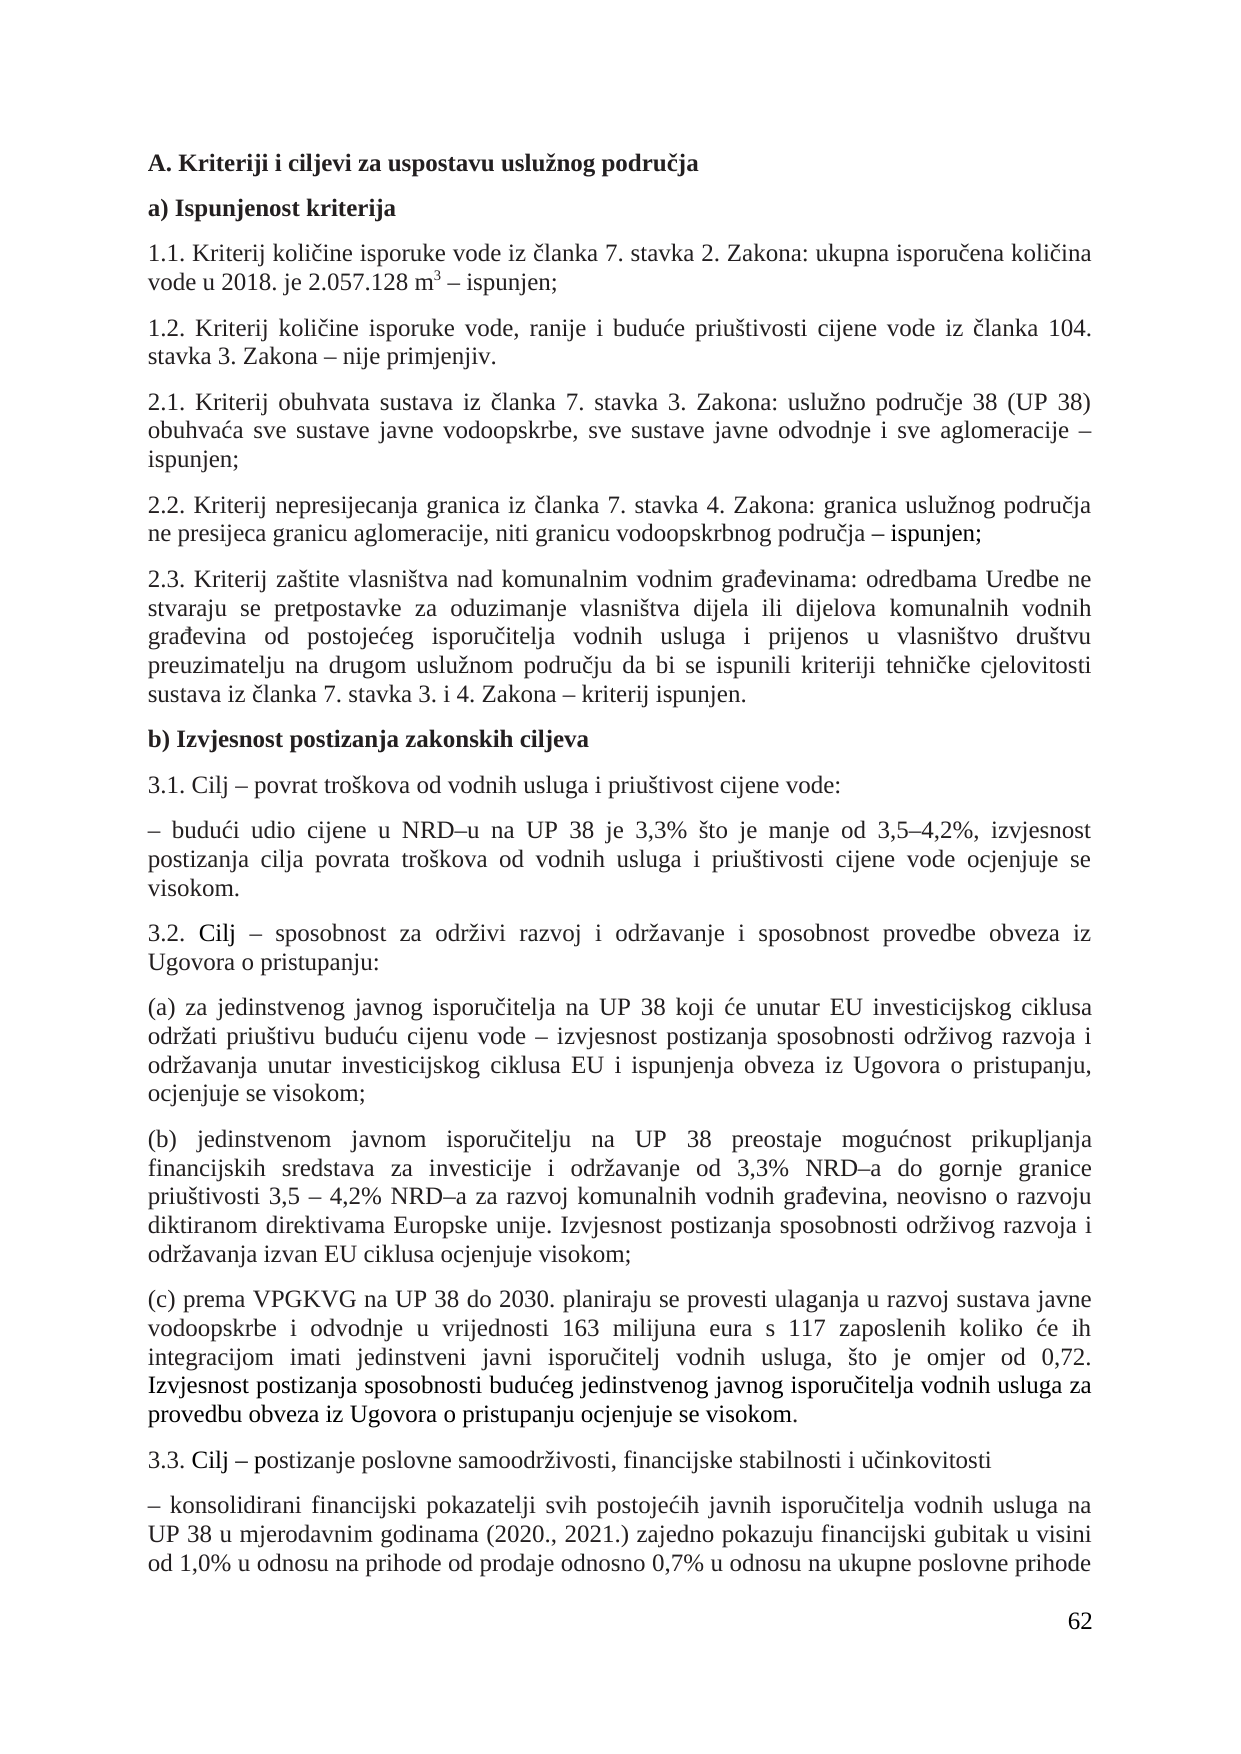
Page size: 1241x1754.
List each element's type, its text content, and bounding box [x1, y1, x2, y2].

text 1.2. Kriterij količine isporuke vode, ranije i buduće priuštivosti cijene vode iz članka 104. stavka 3. Zakona – nije primjenjiv. [148, 313, 1093, 370]
text (a) za jedinstvenog javnog isporučitelja na UP 38 koji će unutar EU investicijskog ciklusa održati priuštivu buduću cijenu vode – izvjesnost postizanja sposobnosti održivog razvoja i održavanja unutar investicijskog ciklusa EU i ispunjenja obveza iz Ugovora o pristupanju, ocjenjuje se visokom; [148, 992, 1093, 1107]
text a) Ispunjenost kriterija [148, 193, 1093, 222]
text – budući udio cijene u NRD–u na UP 38 je 3,3% što je manje od 3,5–4,2%, izvjesnost postizanja cilja povrata troškova od vodnih usluga i priuštivosti cijene vode ocjenjuje se visokom. [148, 815, 1093, 901]
text (c) prema VPGKVG na UP 38 do 2030. planiraju se provesti ulaganja u razvoj sustava javne vodoopskrbe i odvodnje u vrijednosti 163 milijuna eura s 117 zaposlenih koliko će ih integracijom imati jedinstveni javni isporučitelj vodnih usluga, što je omjer od 0,72. Izvjesnost postizanja sposobnosti budućeg jedinstvenog javnog isporučitelja vodnih usluga za provedbu obveza iz Ugovora o pristupanju ocjenjuje se visokom. [148, 1284, 1093, 1428]
text 3.1. Cilj – povrat troškova od vodnih usluga i priuštivost cijene vode: [148, 770, 1093, 798]
text 1.1. Kriterij količine isporuke vode iz članka 7. stavka 2. Zakona: ukupna isporučena količina vode u 2018. je 2.057.128 m3 – ispunjen; [148, 238, 1093, 296]
text 2.2. Kriterij nepresijecanja granica iz članka 7. stavka 4. Zakona: granica uslužnog područja ne presijeca granicu aglomeracije, niti granicu vodoopskrbnog područja – ispunjen; [148, 490, 1093, 547]
text 2.1. Kriterij obuhvata sustava iz članka 7. stavka 3. Zakona: uslužno područje 38 (UP 38) obuhvaća sve sustave javne vodoopskrbe, sve sustave javne odvodnje i sve aglomeracije – ispunjen; [148, 387, 1093, 473]
text 2.3. Kriterij zaštite vlasništva nad komunalnim vodnim građevinama: odredbama Uredbe ne stvaraju se pretpostavke za oduzimanje vlasništva dijela ili dijelova komunalnih vodnih građevina od postojećeg isporučitelja vodnih usluga i prijenos u vlasništvo društvu preuzimatelju na drugom uslužnom području da bi se ispunili kriteriji tehničke cjelovitosti sustava iz članka 7. stavka 3. i 4. Zakona – kriterij ispunjen. [148, 564, 1093, 708]
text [148, 1490, 1093, 1576]
text A. Kriteriji i ciljevi za uspostavu uslužnog područja [148, 148, 1093, 176]
text 3.3. Cilj – postizanje poslovne samoodrživosti, financijske stabilnosti i učinkovitosti [148, 1445, 1093, 1473]
text (b) jedinstvenom javnom isporučitelju na UP 38 preostaje mogućnost prikupljanja financijskih sredstava za investicije i održavanje od 3,3% NRD–a do gornje granice priuštivosti 3,5 – 4,2% NRD–a za razvoj komunalnih vodnih građevina, neovisno o razvoju diktiranom direktivama Europske unije. Izvjesnost postizanja sposobnosti održivog razvoja i održavanja izvan EU ciklusa ocjenjuje visokom; [148, 1124, 1093, 1268]
text 3.2. Cilj – sposobnost za održivi razvoj i održavanje i sposobnost provedbe obveza iz Ugovora o pristupanju: [148, 918, 1093, 976]
text b) Izvjesnost postizanja zakonskih ciljeva [148, 724, 1093, 753]
